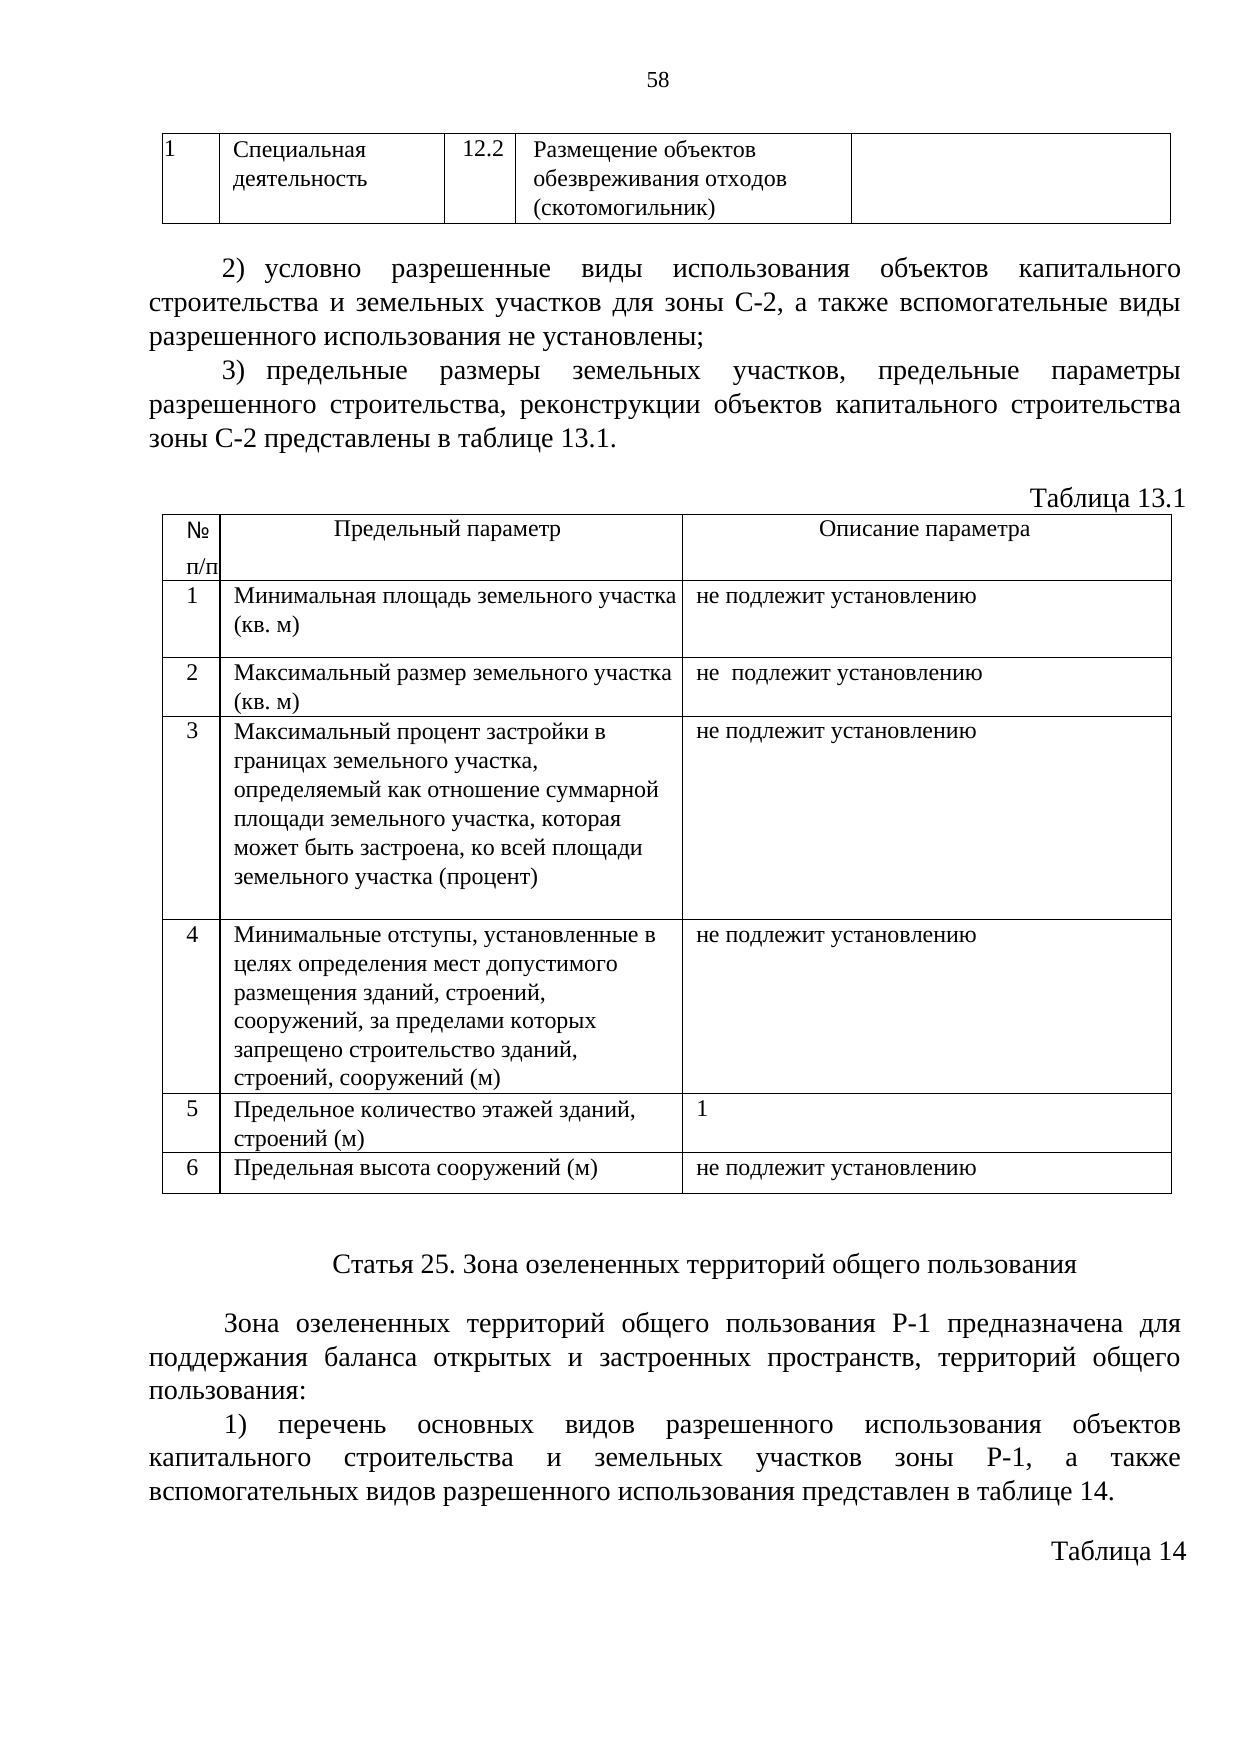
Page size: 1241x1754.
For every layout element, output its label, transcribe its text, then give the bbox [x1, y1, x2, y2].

table_cell 1 [683, 1094, 1171, 1152]
table_cell Минимальные отступы, установленные в целях определения мест допустимого размещения зданий, строений, сооружений, за пределами которых запрещено строительство зданий, строений, сооружений (м) [221, 920, 682, 1093]
table_cell 6 [163, 1153, 219, 1192]
table_cell Предельное количество этажей зданий, строений (м) [221, 1094, 682, 1152]
table_header № п/п [163, 515, 219, 579]
table_cell Минимальная площадь земельного участка (кв. м) [221, 581, 682, 657]
table_cell 12.2 [445, 134, 515, 222]
table_cell не подлежит установлению [683, 658, 1171, 716]
table_cell Специальная деятельность [220, 134, 444, 222]
table_cell Предельная высота сооружений (м) [221, 1153, 682, 1192]
text Таблица 13.1 [147, 485, 1186, 513]
table_cell 5 [163, 1094, 219, 1152]
text Таблица 14 [147, 1538, 1186, 1566]
table_cell [852, 134, 1170, 222]
table_header Предельный параметр [221, 515, 682, 579]
table_cell не подлежит установлению [683, 717, 1171, 919]
table_cell Максимальный размер земельного участка (кв. м) [221, 658, 682, 716]
table_cell не подлежит установлению [683, 581, 1171, 657]
table_cell не подлежит установлению [683, 920, 1171, 1093]
table_cell Максимальный процент застройки в границах земельного участка, определяемый как отношение суммарной площади земельного участка, которая может быть застроена, ко всей площади земельного участка (процент) [221, 717, 682, 919]
table_cell 4 [163, 920, 219, 1093]
table_cell 1 [163, 581, 219, 657]
table_cell 1 [163, 134, 219, 222]
table_cell 2 [163, 658, 219, 716]
text Статья 25. Зона озелененных территорий общего пользования [149, 1251, 1186, 1279]
table_cell 3 [163, 717, 219, 919]
list условно разрешенные виды использования объектов капитального строительства и земельных участков для зоны С-2, а также вспомогательные виды разрешенного использования не установлены; [149, 251, 1182, 353]
table_cell не подлежит установлению [683, 1153, 1171, 1192]
text Зона озелененных территорий общего пользования Р-1 предназначена для поддержания баланса открытых и застроенных пространств, территорий общего пользования: [149, 1306, 1182, 1406]
list предельные размеры земельных участков, предельные параметры разрешенного строительства, реконструкции объектов капитального строительства зоны С-2 представлены в таблице 13.1. [149, 353, 1182, 454]
table_header Описание параметра [683, 515, 1171, 579]
text 1) перечень основных видов разрешенного использования объектов капитального строительства и земельных участков зоны Р-1, а также вспомогательных видов разрешенного использования представлен в таблице 14. [149, 1406, 1182, 1507]
table_cell Размещение объектов обезвреживания отходов (скотомогильник) [516, 134, 851, 222]
